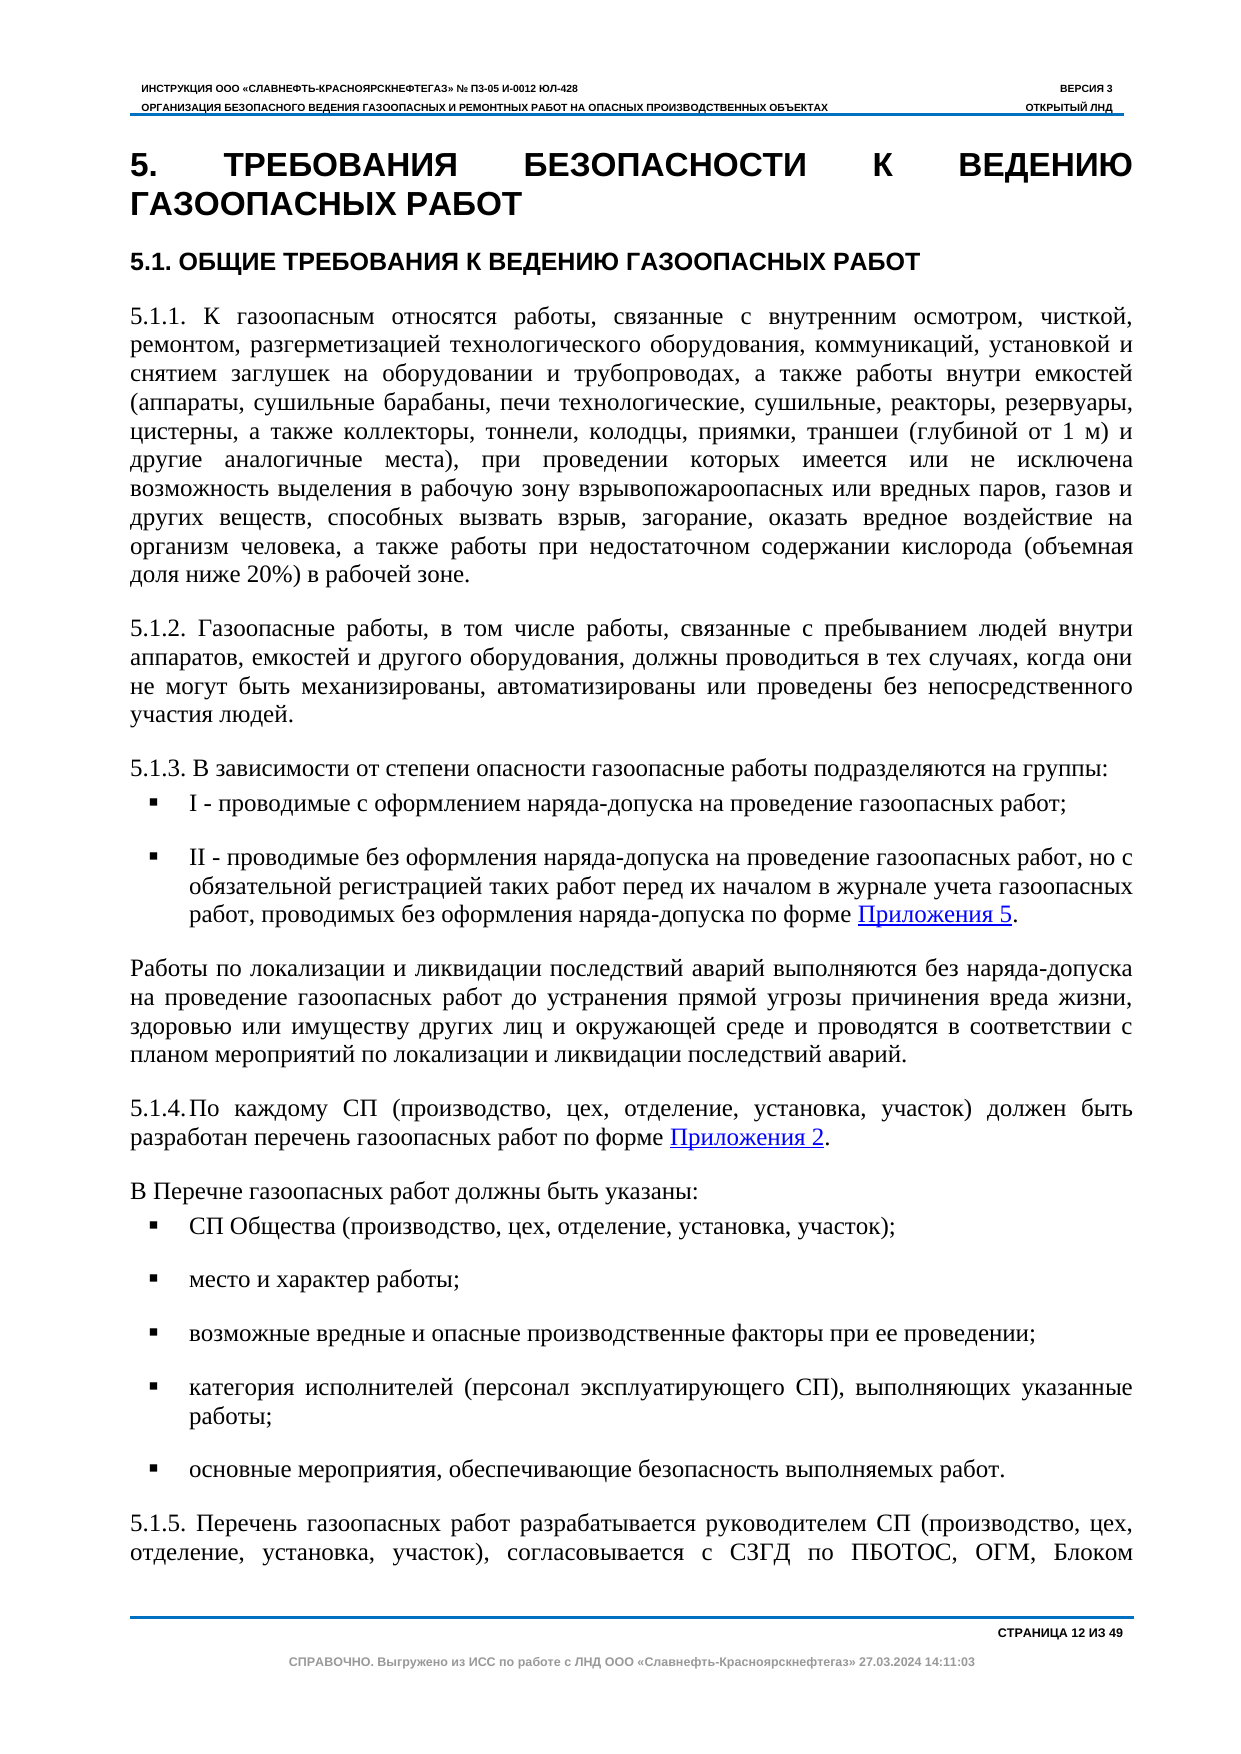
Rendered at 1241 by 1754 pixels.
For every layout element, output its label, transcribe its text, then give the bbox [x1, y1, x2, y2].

text В Перечне газоопасных работ должны быть указаны: [130, 1176, 1134, 1204]
list категория исполнителей (персонал эксплуатирующего СП), выполняющих указанные работы; [148, 1372, 1134, 1429]
list место и характер работы; [148, 1264, 1134, 1293]
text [130, 1508, 1134, 1566]
text Работы по локализации и ликвидации последствий аварий выполняются без наряда-допуска на проведение газоопасных работ до устранения прямой угрозы причинения вреда жизни, здоровью или имуществу других лиц и окружающей среде и проводятся в соответствии с планом мероприятий по локализации и ликвидации последствий аварий. [130, 953, 1134, 1068]
subtitle 5. ТРЕБОВАНИЯ БЕЗОПАСНОСТИ К ВЕДЕНИЮ ГАЗООПАСНЫХ РАБОТ [130, 145, 1134, 222]
list возможные вредные и опасные производственные факторы при ее проведении; [148, 1318, 1134, 1347]
list основные мероприятия, обеспечивающие безопасность выполняемых работ. [148, 1454, 1134, 1483]
subtitle 5.1. ОБЩИЕ ТРЕБОВАНИЯ К ВЕДЕНИЮ ГАЗООПАСНЫХ РАБОТ [130, 247, 1134, 276]
text 5.1.3. В зависимости от степени опасности газоопасные работы подразделяются на группы: [130, 753, 1134, 782]
text 5.1.1. К газоопасным относятся работы, связанные с внутренним осмотром, чисткой, ремонтом, разгерметизацией технологического оборудования, коммуникаций, установкой и снятием заглушек на оборудовании и трубопроводах, а также работы внутри емкостей (аппараты, сушильные барабаны, печи технологические, сушильные, реакторы, резервуары, цистерны, а также коллекторы, тоннели, колодцы, приямки, траншеи (глубиной от 1 м) и другие аналогичные места), при проведении которых имеется или не исключена возможность выделения в рабочую зону взрывопожароопасных или вредных паров, газов и других веществ, способных вызвать взрыв, загорание, оказать вредное воздействие на организм человека, а также работы при недостаточном содержании кислорода (объемная доля ниже 20%) в рабочей зоне. [130, 301, 1134, 588]
list СП Общества (производство, цех, отделение, установка, участок); [148, 1211, 1134, 1239]
text 5.1.2. Газоопасные работы, в том числе работы, связанные с пребыванием людей внутри аппаратов, емкостей и другого оборудования, должны проводиться в тех случаях, когда они не могут быть механизированы, автоматизированы или проведены без непосредственного участия людей. [130, 613, 1134, 728]
list I - проводимые с оформлением наряда-допуска на проведение газоопасных работ; [148, 788, 1134, 817]
list II - проводимые без оформления наряда-допуска на проведение газоопасных работ, но с обязательной регистрацией таких работ перед их началом в журнале учета газоопасных работ, проводимых без оформления наряда-допуска по форме Приложения 5. [148, 842, 1134, 928]
text 5.1.4. По каждому СП (производство, цех, отделение, установка, участок) должен быть разработан перечень газоопасных работ по форме Приложения 2. [130, 1093, 1134, 1151]
